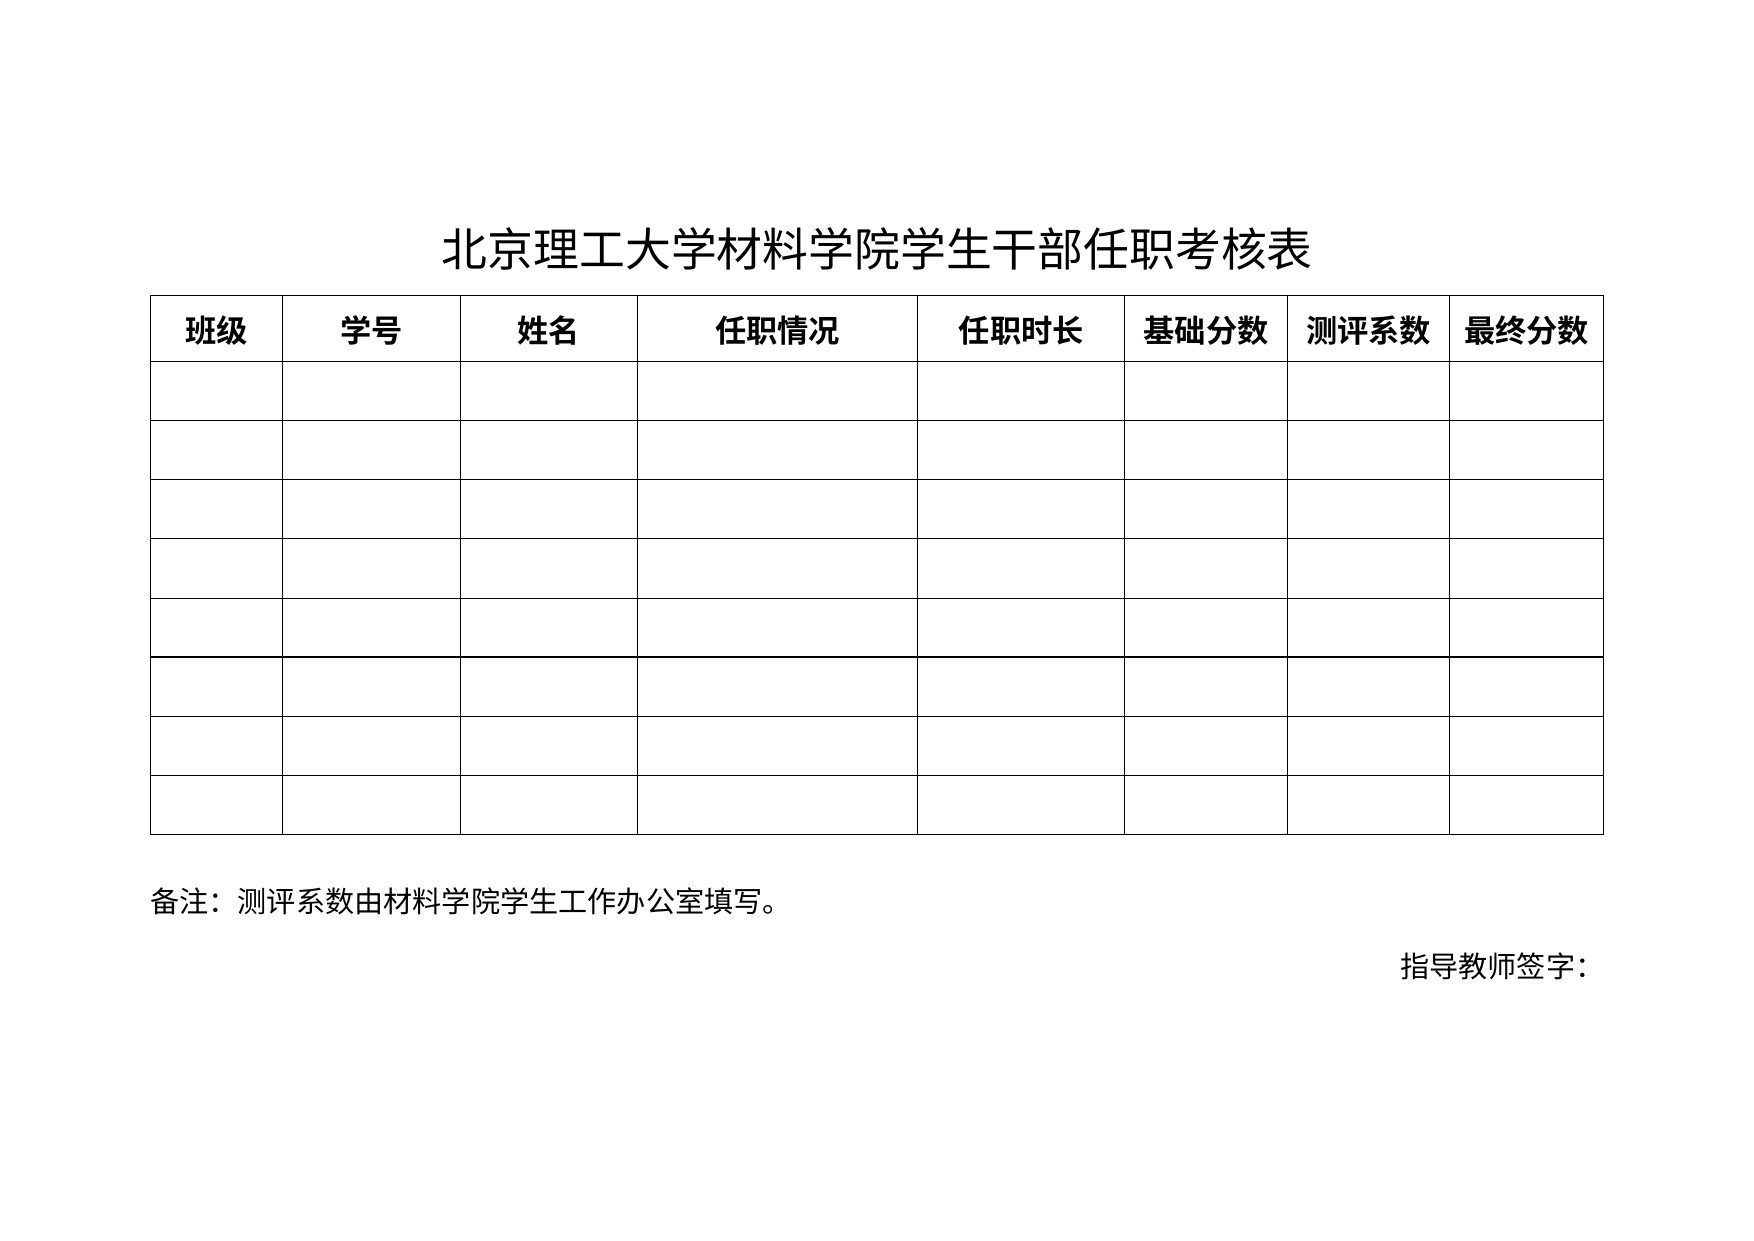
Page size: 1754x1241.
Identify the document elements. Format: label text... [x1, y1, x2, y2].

table_cell [1125, 539, 1287, 597]
table_cell [461, 717, 637, 774]
table_cell [1125, 480, 1287, 538]
table_cell [283, 480, 460, 538]
table_cell [1450, 776, 1603, 834]
table_cell [918, 539, 1124, 597]
table_cell [638, 658, 917, 716]
table_cell [638, 480, 917, 538]
table_cell [1125, 717, 1287, 774]
table_cell [151, 776, 282, 834]
table_cell [1450, 421, 1603, 479]
table_cell [1288, 776, 1449, 834]
table_cell [461, 776, 637, 834]
table_cell [1125, 599, 1287, 656]
table_cell [283, 539, 460, 597]
table_header 姓名 [461, 296, 637, 361]
table_cell [151, 599, 282, 656]
table_cell [1450, 599, 1603, 656]
table_cell [151, 658, 282, 716]
table_cell [1450, 717, 1603, 774]
table_cell [461, 362, 637, 420]
table_cell [918, 717, 1124, 774]
table_cell [283, 421, 460, 479]
table_cell [1288, 539, 1449, 597]
table_header 任职时长 [918, 296, 1124, 361]
table_cell [1125, 776, 1287, 834]
table_cell [151, 717, 282, 774]
table_cell [638, 539, 917, 597]
table_cell [1450, 480, 1603, 538]
table_cell [283, 717, 460, 774]
table_cell [283, 776, 460, 834]
table_cell [918, 658, 1124, 716]
text 备注：测评系数由材料学院学生工作办公室填写。 [150, 867, 1604, 932]
table_header 任职情况 [638, 296, 917, 361]
table_header 班级 [151, 296, 282, 361]
table_cell [1288, 362, 1449, 420]
table_cell [638, 421, 917, 479]
table_cell [1288, 717, 1449, 774]
table_cell [1288, 599, 1449, 656]
table_cell [283, 362, 460, 420]
table_cell [461, 421, 637, 479]
table_cell [1288, 658, 1449, 716]
table_header 最终分数 [1450, 296, 1603, 361]
table_cell [918, 362, 1124, 420]
text 北京理工大学材料学院学生干部任职考核表 [150, 198, 1604, 295]
table_cell [151, 421, 282, 479]
table_cell [918, 421, 1124, 479]
table_cell [461, 599, 637, 656]
table_cell [461, 480, 637, 538]
table_cell [151, 539, 282, 597]
table_cell [1450, 658, 1603, 716]
table_cell [283, 599, 460, 656]
table_cell [283, 658, 460, 716]
table_cell [1125, 658, 1287, 716]
text 指导教师签字： [150, 932, 1604, 997]
table_cell [918, 480, 1124, 538]
table_cell [461, 539, 637, 597]
table_cell [918, 776, 1124, 834]
table_cell [1125, 362, 1287, 420]
table_cell [1450, 362, 1603, 420]
table_header 学号 [283, 296, 460, 361]
table_cell [151, 362, 282, 420]
table_cell [151, 480, 282, 538]
table_header 测评系数 [1288, 296, 1449, 361]
table_cell [638, 362, 917, 420]
table_header 基础分数 [1125, 296, 1287, 361]
table_cell [461, 658, 637, 716]
table_cell [1450, 539, 1603, 597]
table_cell [918, 599, 1124, 656]
table_cell [638, 717, 917, 774]
table_cell [1125, 421, 1287, 479]
table_cell [638, 599, 917, 656]
table_cell [638, 776, 917, 834]
table_cell [1288, 421, 1449, 479]
table_cell [1288, 480, 1449, 538]
